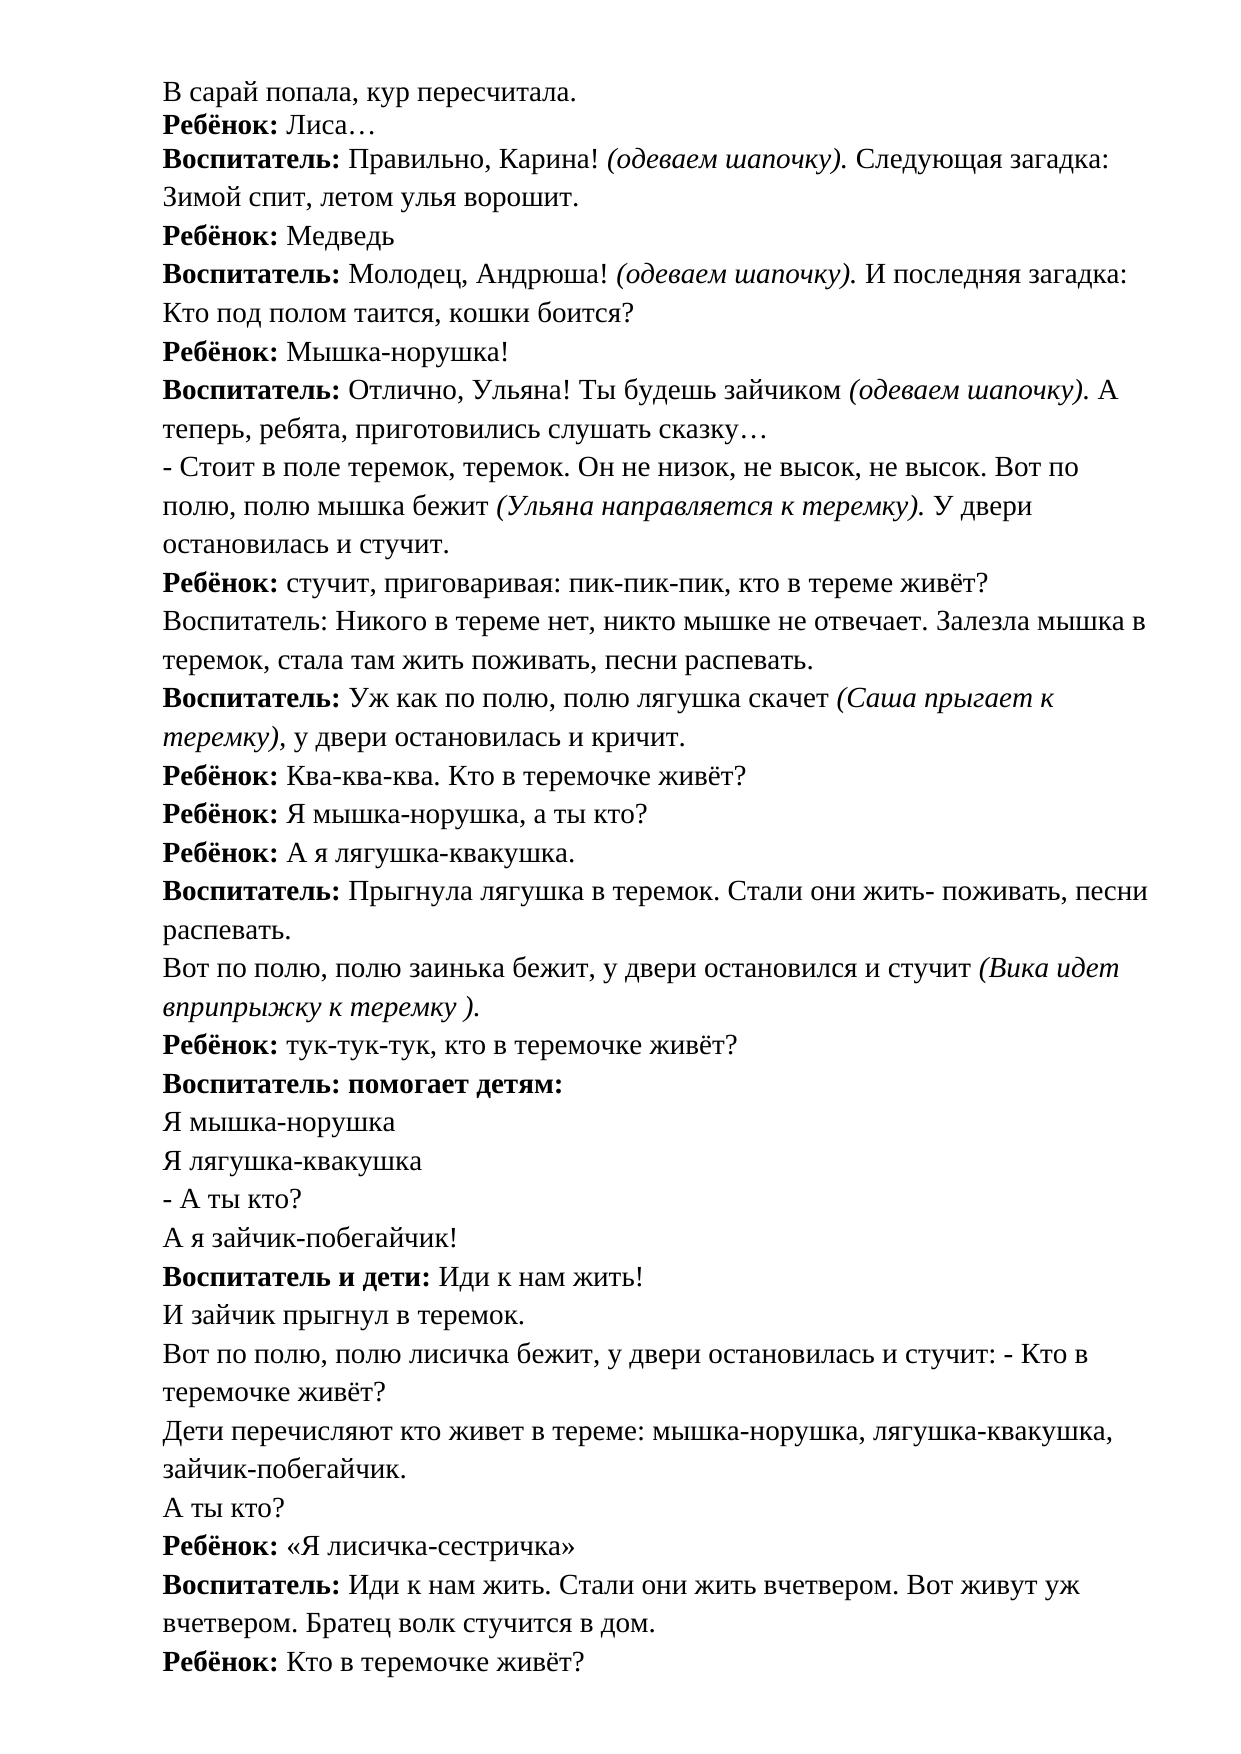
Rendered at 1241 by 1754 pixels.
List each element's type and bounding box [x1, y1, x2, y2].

text [162, 74, 1152, 141]
text [162, 141, 1152, 1678]
